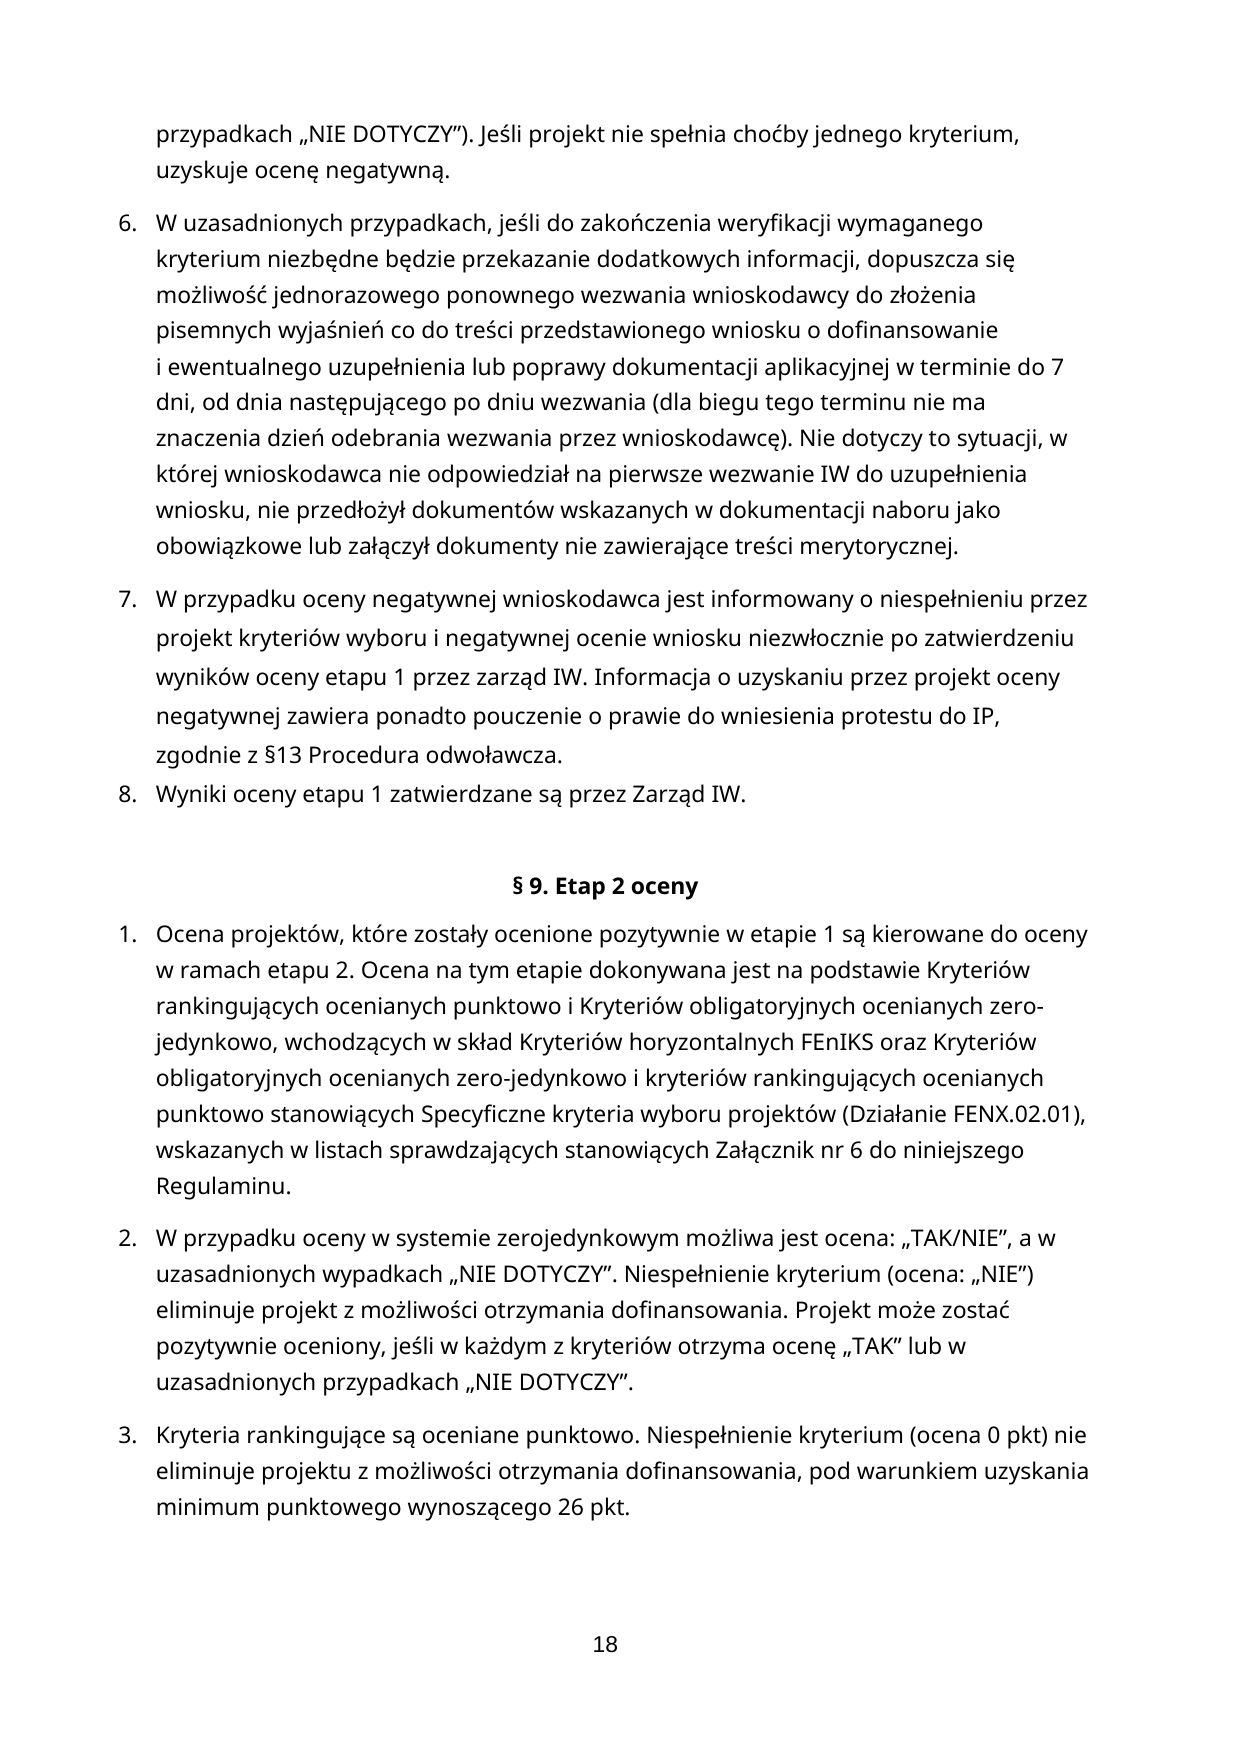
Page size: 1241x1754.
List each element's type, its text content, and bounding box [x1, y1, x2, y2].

list Ocena projektów, które zostały ocenione pozytywnie w etapie 1 są kierowane do oceny w ramach etapu 2. Ocena na tym etapie dokonywana jest na podstawie Kryteriów rankingujących ocenianych punktowo i Kryteriów obligatoryjnych ocenianych zero-jedynkowo, wchodzących w skład Kryteriów horyzontalnych FEnIKS oraz Kryteriów obligatoryjnych ocenianych zero-jedynkowo i kryteriów rankingujących ocenianych punktowo stanowiących Specyficzne kryteria wyboru projektów (Działanie FENX.02.01), wskazanych w listach sprawdzających stanowiących Załącznik nr 6 do niniejszego Regulaminu. [118, 918, 1092, 1201]
list W uzasadnionych przypadkach, jeśli do zakończenia weryfikacji wymaganego kryterium niezbędne będzie przekazanie dodatkowych informacji, dopuszcza się możliwość jednorazowego ponownego wezwania wnioskodawcy do złożenia pisemnych wyjaśnień co do treści przedstawionego wniosku o dofinansowanie i ewentualnego uzupełnienia lub poprawy dokumentacji aplikacyjnej w terminie do 7 dni, od dnia następującego po dniu wezwania (dla biegu tego terminu nie ma znaczenia dzień odebrania wezwania przez wnioskodawcę). Nie dotyczy to sytuacji, w której wnioskodawca nie odpowiedział na pierwsze wezwanie IW do uzupełnienia wniosku, nie przedłożył dokumentów wskazanych w dokumentacji naboru jako obowiązkowe lub załączył dokumenty nie zawierające treści merytorycznej. [118, 207, 1092, 561]
list Wyniki oceny etapu 1 zatwierdzane są przez Zarząd IW. [118, 778, 1092, 809]
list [118, 118, 1092, 185]
list W przypadku oceny w systemie zerojedynkowym możliwa jest ocena: „TAK/NIE”, a w uzasadnionych wypadkach „NIE DOTYCZY”. Niespełnienie kryterium (ocena: „NIE”) eliminuje projekt z możliwości otrzymania dofinansowania. Projekt może zostać pozytywnie oceniony, jeśli w każdym z kryteriów otrzyma ocenę „TAK” lub w uzasadnionych przypadkach „NIE DOTYCZY”. [118, 1222, 1092, 1397]
text § 9. Etap 2 oceny [118, 870, 1092, 901]
list Kryteria rankingujące są oceniane punktowo. Niespełnienie kryterium (ocena 0 pkt) nie eliminuje projektu z możliwości otrzymania dofinansowania, pod warunkiem uzyskania minimum punktowego wynoszącego 26 pkt. [118, 1419, 1092, 1522]
list W przypadku oceny negatywnej wnioskodawca jest informowany o niespełnieniu przez projekt kryteriów wyboru i negatywnej ocenie wniosku niezwłocznie po zatwierdzeniu wyników oceny etapu 1 przez zarząd IW. Informacja o uzyskaniu przez projekt oceny negatywnej zawiera ponadto pouczenie o prawie do wniesienia protestu do IP, zgodnie z §13 Procedura odwoławcza. [118, 583, 1092, 770]
